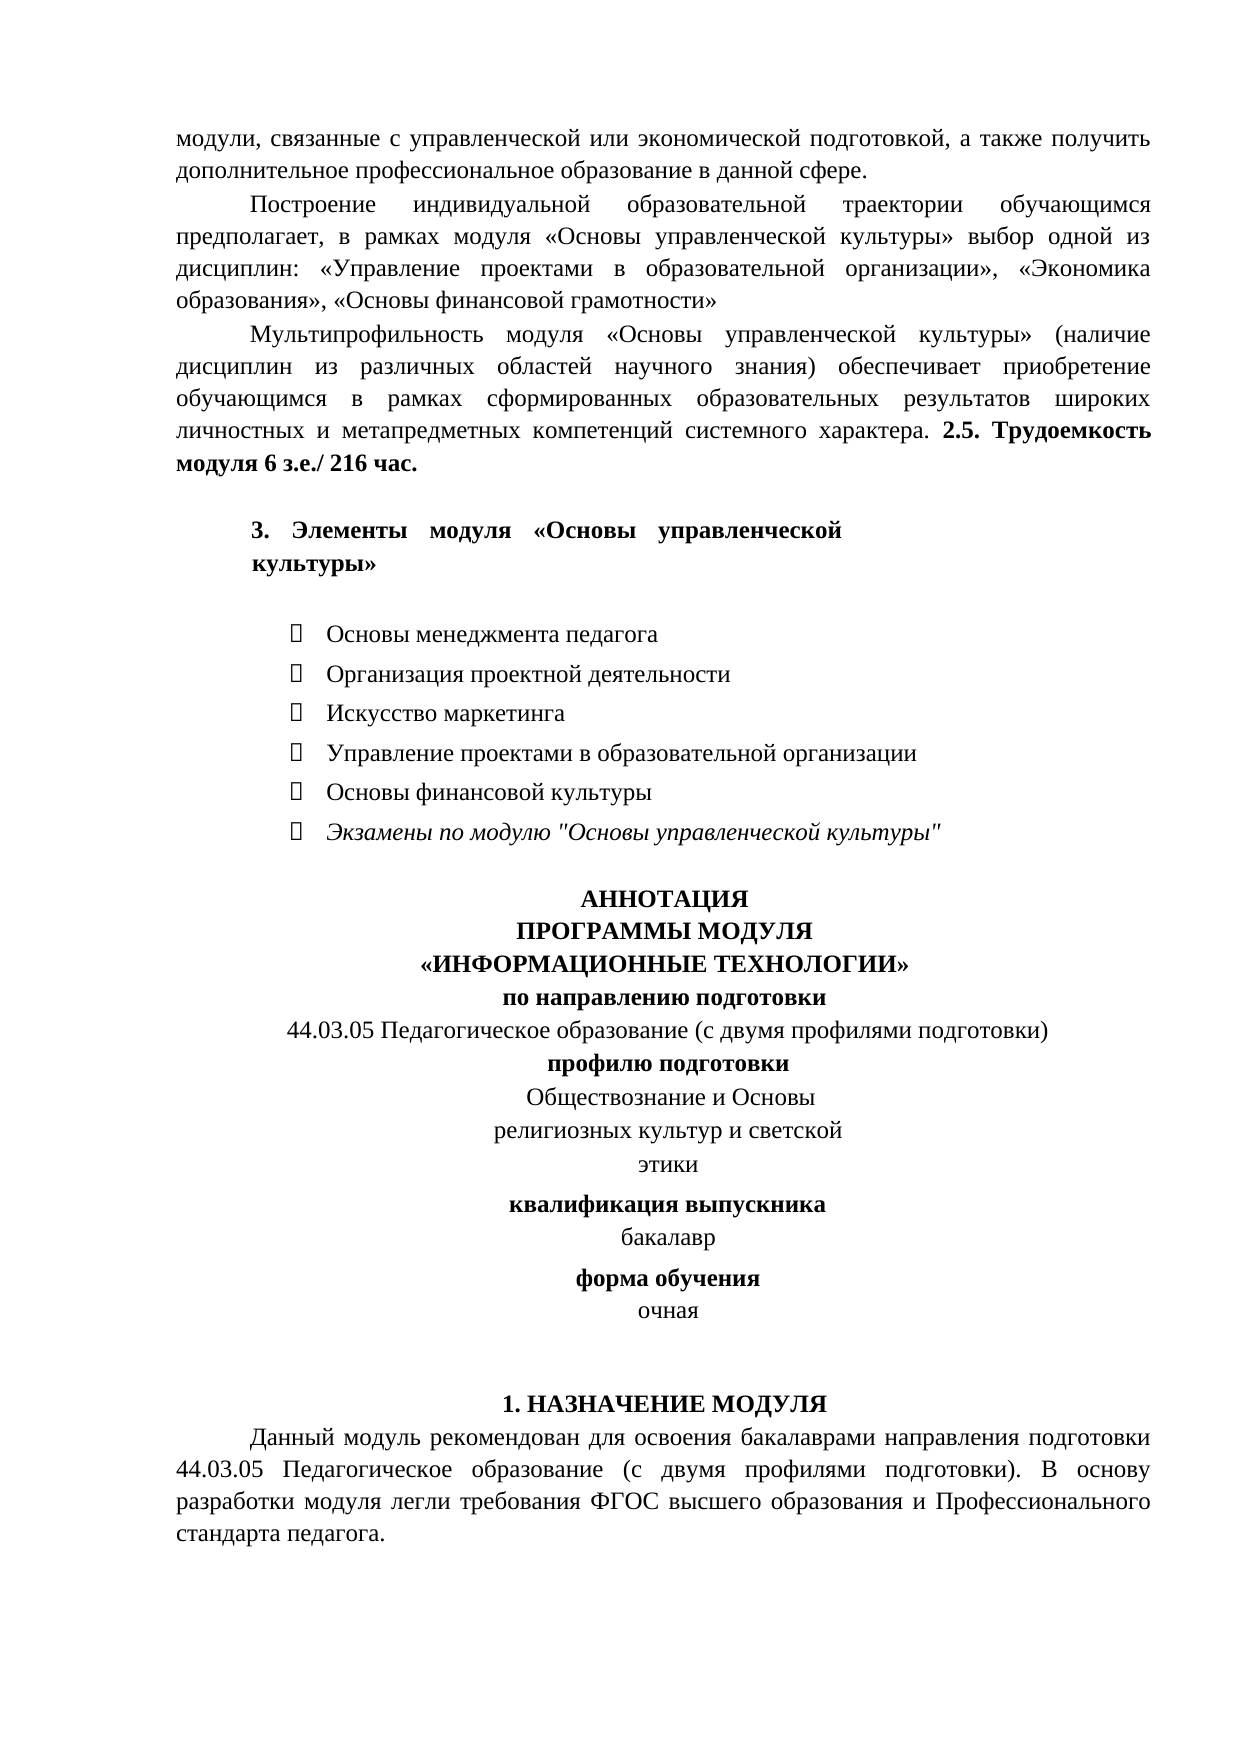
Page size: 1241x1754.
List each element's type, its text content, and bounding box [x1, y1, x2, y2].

subtitle 3. Элементы модуля «Основы управленческой культуры» [251, 515, 842, 576]
list Управление проектами в образовательной организации [288, 734, 1151, 768]
text «ИНФОРМАЦИОННЫЕ ТЕХНОЛОГИИ» [265, 949, 1064, 978]
text АННОТАЦИЯ [265, 884, 1063, 912]
list Искусство маркетинга [288, 695, 1151, 729]
list НАЗНАЧЕНИЕ МОДУЛЯ [265, 1389, 1063, 1417]
text 44.03.05 Педагогическое образование (с двумя профилями подготовки) профилю подготовки [231, 1015, 1105, 1077]
text по направлению подготовки [265, 982, 1063, 1011]
text Построение индивидуальной образовательной траектории обучающимся предполагает, в рамках модуля «Основы управленческой культуры» выбор одной из дисциплин: «Управление проектами в образовательной организации», «Экономика образования», «Основы финансовой грамотности» [176, 189, 1151, 314]
list Организация проектной деятельности [288, 655, 1151, 689]
text Данный модуль рекомендован для освоения бакалаврами направления подготовки 44.03.05 Педагогическое образование (с двумя профилями подготовки). В основу разработки модуля легли требования ФГОС высшего образования и Профессионального стандарта педагога. [176, 1422, 1151, 1547]
text ПРОГРАММЫ МОДУЛЯ [265, 916, 1063, 945]
text Мультипрофильность модуля «Основы управленческой культуры» (наличие дисциплин из различных областей научного знания) обеспечивает приобретение обучающимся в рамках сформированных образовательных результатов широких личностных и метапредметных компетенций системного характера. 2.5. Трудоемкость модуля 6 з.е./ 216 час. [176, 319, 1151, 477]
list Экзамены по модулю "Основы управленческой культуры" [288, 813, 1151, 848]
list Основы менеджмента педагога [288, 616, 1151, 650]
text Обществознание и Основы религиозных культур и светской этики [489, 1082, 846, 1177]
text форма обучения очная [542, 1263, 793, 1324]
list Основы финансовой культуры [288, 774, 1151, 808]
text квалификация выпускника бакалавр [489, 1189, 846, 1251]
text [176, 123, 1151, 184]
